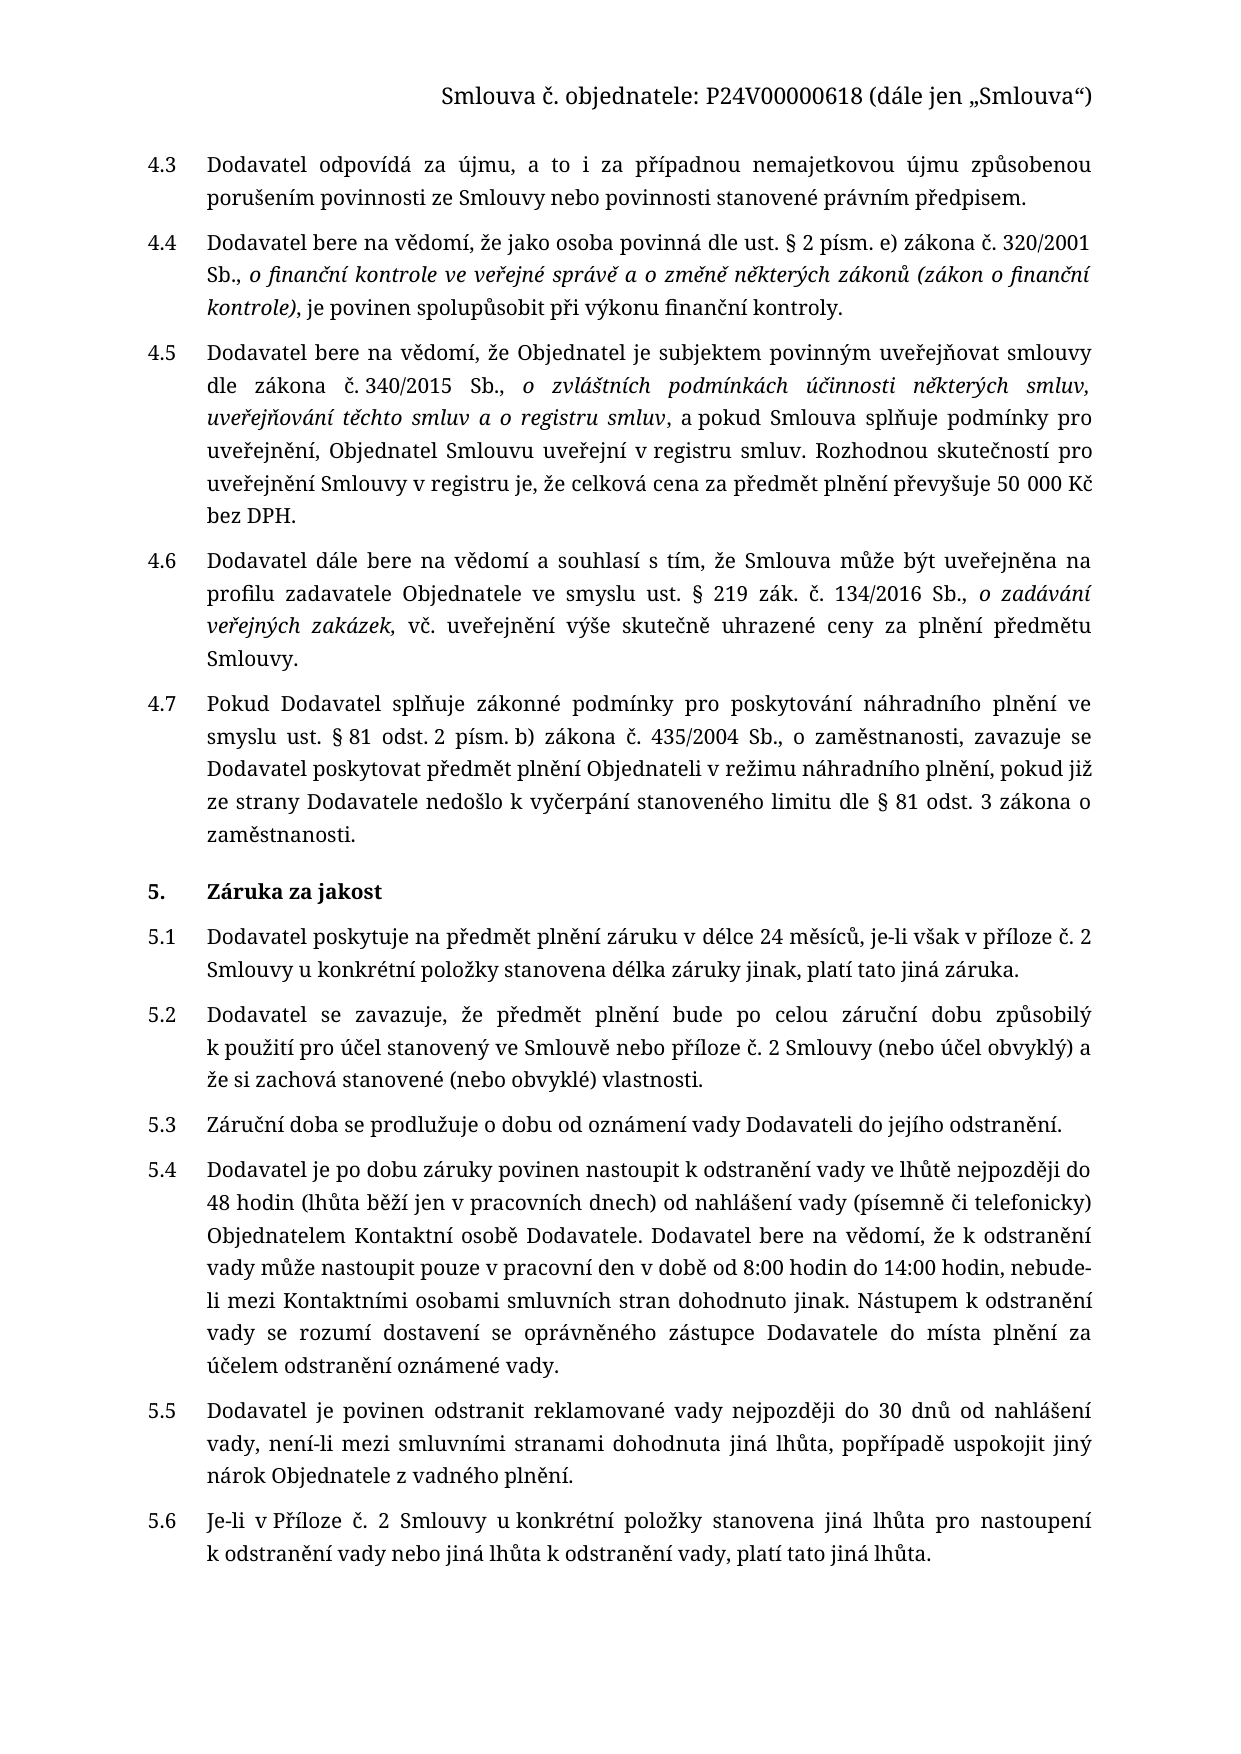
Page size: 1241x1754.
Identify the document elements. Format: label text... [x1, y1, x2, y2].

list Je-li v Příloze č. 2 Smlouvy u konkrétní položky stanovena jiná lhůta pro nastoupení k odstranění vady nebo jiná lhůta k odstranění vady, platí tato jiná lhůta. [148, 1507, 1093, 1568]
list Dodavatel je po dobu záruky povinen nastoupit k odstranění vady ve lhůtě nejpozději do 48 hodin (lhůta běží jen v pracovních dnech) od nahlášení vady (písemně či telefonicky) Objednatelem Kontaktní osobě Dodavatele. Dodavatel bere na vědomí, že k odstranění vady může nastoupit pouze v pracovní den v době od 8:00 hodin do 14:00 hodin, nebude-li mezi Kontaktními osobami smluvních stran dohodnuto jinak. Nástupem k odstranění vady se rozumí dostavení se oprávněného zástupce Dodavatele do místa plnění za účelem odstranění oznámené vady. [148, 1156, 1093, 1379]
list Dodavatel dále bere na vědomí a souhlasí s tím, že Smlouva může být uveřejněna na profilu zadavatele Objednatele ve smyslu ust. § 219 zák. č. 134/2016 Sb., o zadávání veřejných zakázek, vč. uveřejnění výše skutečně uhrazené ceny za plnění předmětu Smlouvy. [148, 546, 1093, 673]
list Dodavatel bere na vědomí, že Objednatel je subjektem povinným uveřejňovat smlouvy dle zákona č. 340/2015 Sb., o zvláštních podmínkách účinnosti některých smluv, uveřejňování těchto smluv a o registru smluv, a pokud Smlouva splňuje podmínky pro uveřejnění, Objednatel Smlouvu uveřejní v registru smluv. Rozhodnou skutečností pro uveřejnění Smlouvy v registru je, že celková cena za předmět plnění převyšuje 50 000 Kč bez DPH. [148, 338, 1093, 530]
list Dodavatel poskytuje na předmět plnění záruku v délce 24 měsíců, je-li však v příloze č. 2 Smlouvy u konkrétní položky stanovena délka záruky jinak, platí tato jiná záruka. [148, 922, 1093, 983]
list Dodavatel je povinen odstranit reklamované vady nejpozději do 30 dnů od nahlášení vady, není-li mezi smluvními stranami dohodnuta jiná lhůta, popřípadě uspokojit jiný nárok Objednatele z vadného plnění. [148, 1396, 1093, 1490]
list Záruka za jakost [148, 877, 1093, 906]
list Dodavatel se zavazuje, že předmět plnění bude po celou záruční dobu způsobilý k použití pro účel stanovený ve Smlouvě nebo příloze č. 2 Smlouvy (nebo účel obvyklý) a že si zachová stanovené (nebo obvyklé) vlastnosti. [148, 1000, 1093, 1094]
list Dodavatel odpovídá za újmu, a to i za případnou nemajetkovou újmu způsobenou porušením povinnosti ze Smlouvy nebo povinnosti stanovené právním předpisem. [148, 150, 1093, 211]
list Dodavatel bere na vědomí, že jako osoba povinná dle ust. § 2 písm. e) zákona č. 320/2001 Sb., o finanční kontrole ve veřejné správě a o změně některých zákonů (zákon o finanční kontrole), je povinen spolupůsobit při výkonu finanční kontroly. [148, 228, 1093, 322]
list Pokud Dodavatel splňuje zákonné podmínky pro poskytování náhradního plnění ve smyslu ust. § 81 odst. 2 písm. b) zákona č. 435/2004 Sb., o zaměstnanosti, zavazuje se Dodavatel poskytovat předmět plnění Objednateli v režimu náhradního plnění, pokud již ze strany Dodavatele nedošlo k vyčerpání stanoveného limitu dle § 81 odst. 3 zákona o zaměstnanosti. [148, 689, 1093, 848]
list Záruční doba se prodlužuje o dobu od oznámení vady Dodavateli do jejího odstranění. [148, 1110, 1093, 1139]
